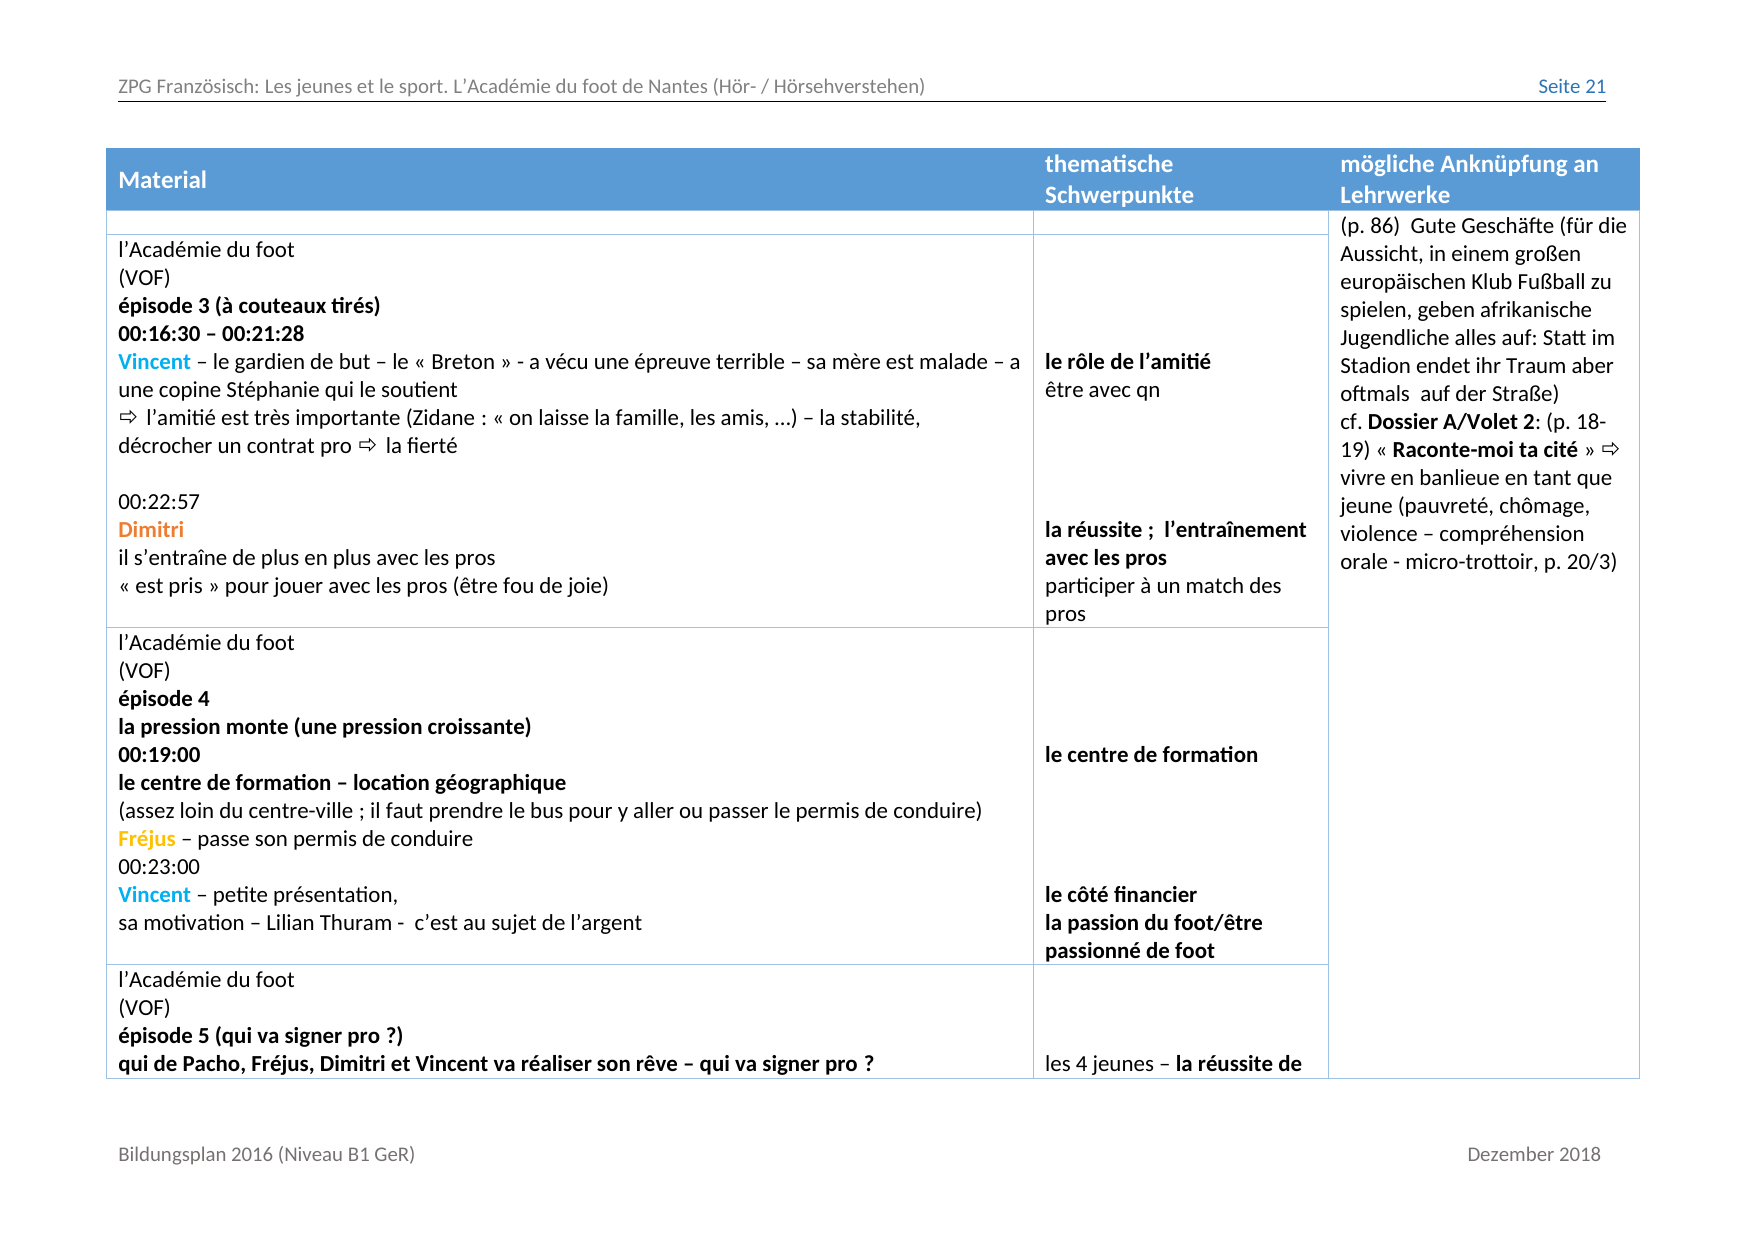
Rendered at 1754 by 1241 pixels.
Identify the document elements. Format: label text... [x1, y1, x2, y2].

table_cell le rôle de l’amitié être avec qn la réussite ; l’entraînement avec les pros participer à un match des pros [1034, 235, 1328, 627]
table_cell le centre de formation le côté financier la passion du foot/être passionné de foot [1034, 628, 1328, 964]
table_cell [1034, 211, 1328, 234]
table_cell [1034, 965, 1328, 1077]
table_header mögliche Anknüpfung an Lehrwerke [1329, 149, 1639, 210]
table_header Material [107, 149, 1033, 210]
table_header thematische Schwerpunkte [1034, 149, 1328, 210]
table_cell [107, 211, 1033, 234]
table_cell l’Académie du foot (VOF) épisode 4 la pression monte (une pression croissante) 00:19:00 le centre de formation – location géographique (assez loin du centre-ville ; il faut prendre le bus pour y aller ou passer le permis de conduire) Fréjus – passe son permis de conduire 00:23:00 Vincent – petite présentation, sa motivation – Lilian Thuram - c’est au sujet de l’argent [107, 628, 1033, 964]
table_cell l’Académie du foot (VOF) épisode 3 (à couteaux tirés) 00:16:30 – 00:21:28 Vincent – le gardien de but – le « Breton » - a vécu une épreuve terrible – sa mère est malade – a une copine Stéphanie qui le soutient l’amitié est très importante (Zidane : « on laisse la famille, les amis, …) – la stabilité, décrocher un contrat pro la fierté 00:22:57 Dimitri il s’entraîne de plus en plus avec les pros « est pris » pour jouer avec les pros (être fou de joie) [107, 235, 1033, 627]
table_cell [107, 965, 1033, 1077]
